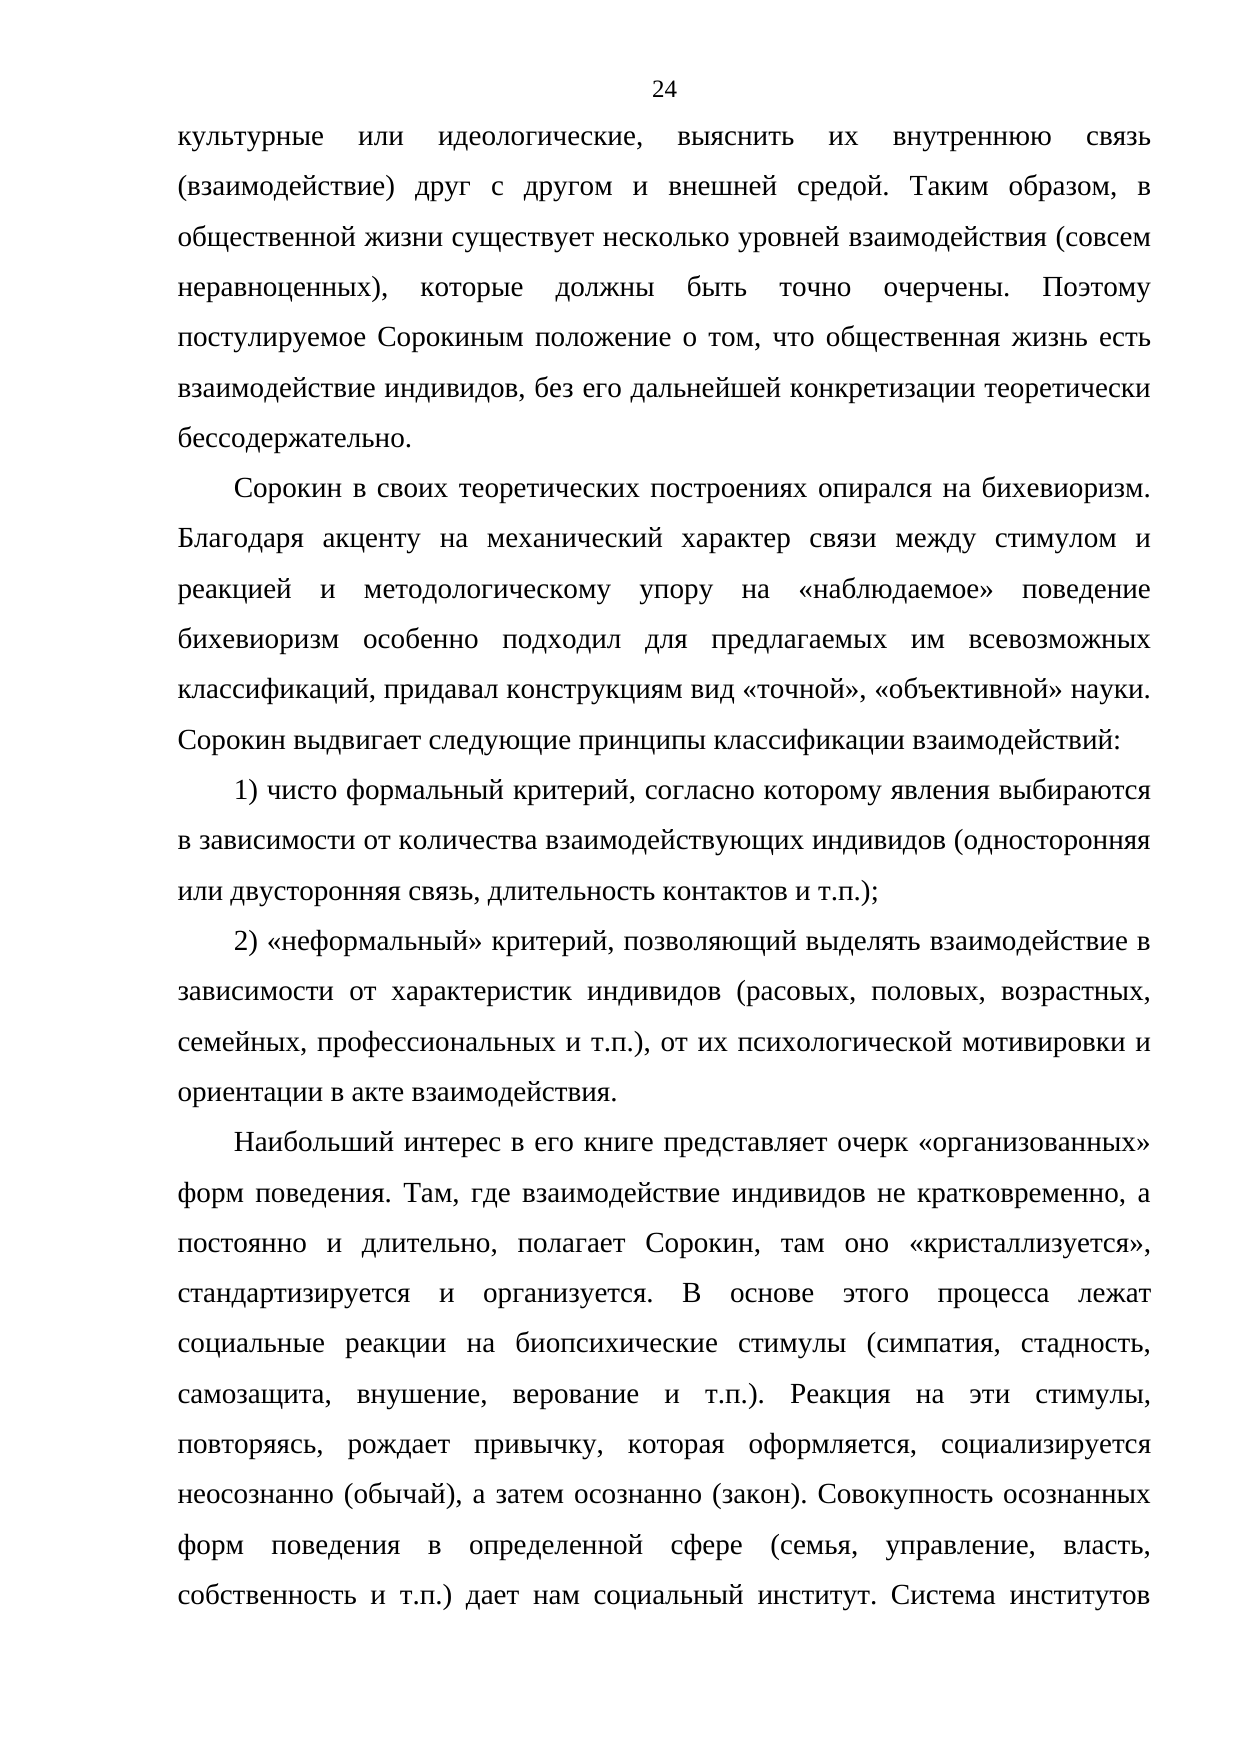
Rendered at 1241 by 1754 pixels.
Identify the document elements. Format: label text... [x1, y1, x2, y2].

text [177, 1124, 1152, 1611]
text 2) «неформальный» критерий, позволяющий выделять взаимодействие в зависимости от характеристик индивидов (расовых, половых, возрастных, семейных, профессиональных и т.п.), от их психологической мотивировки и ориентации в акте взаимодействия. [177, 923, 1152, 1108]
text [177, 118, 1152, 453]
text Сорокин в своих теоретических построениях опирался на бихевиоризм. Благодаря акценту на механический характер связи между стимулом и реакцией и методологическому упору на «наблюдаемое» поведение бихевиоризм особенно подходил для предлагаемых им всевозможных классификаций, придавал конструкциям вид «точной», «объективной» науки. Сорокин выдвигает следующие принципы классификации взаимодействий: [177, 470, 1152, 755]
text 1) чисто формальный критерий, согласно которому явления выбираются в зависимости от количества взаимодействующих индивидов (односторонняя или двусторонняя связь, длительность контактов и т.п.); [177, 772, 1152, 906]
